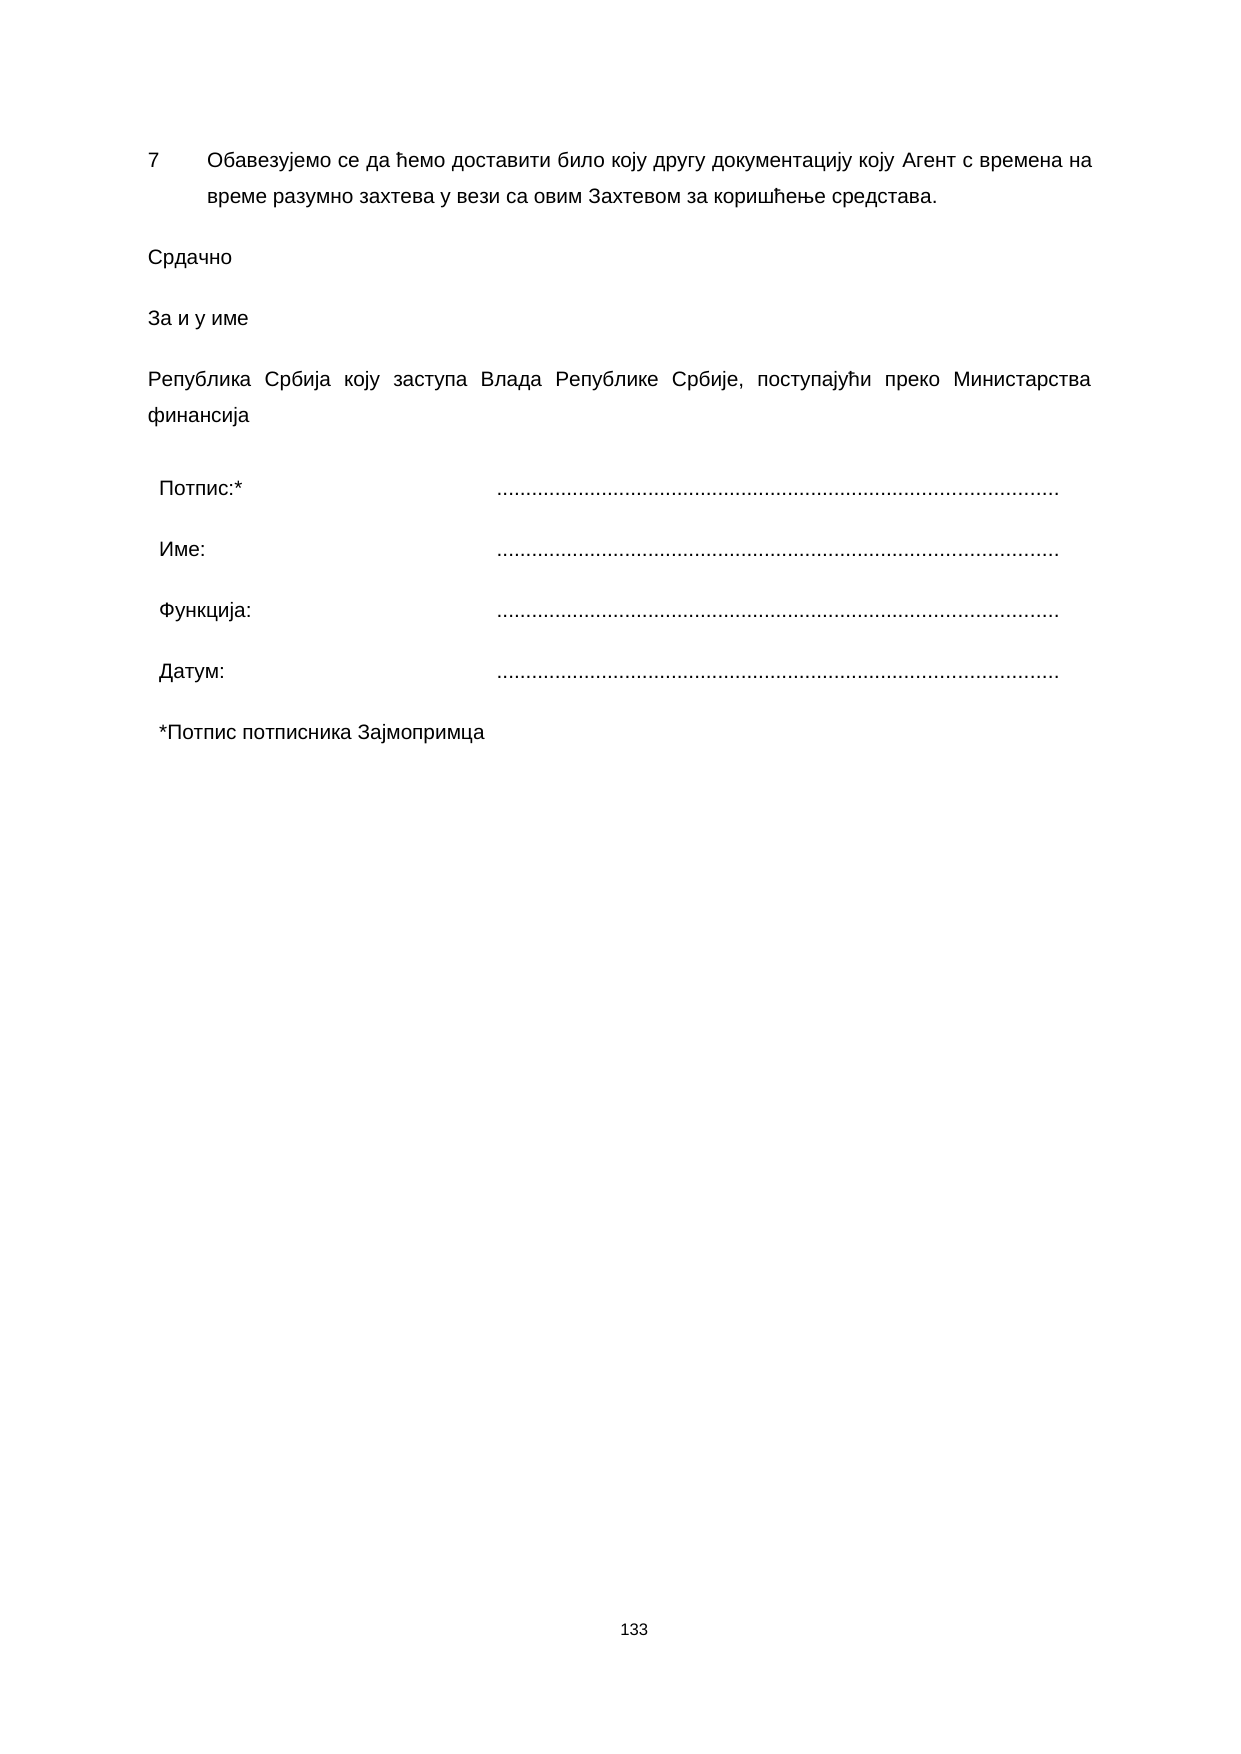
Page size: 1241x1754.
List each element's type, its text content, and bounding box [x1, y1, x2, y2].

table_cell [485, 646, 1083, 707]
text За и у име [148, 306, 1092, 329]
text Обавезујемо се да ћемо доставити било коју другу документацију коју Агент с времена на време разумно захтева у вези са овим Захтевом за коришћење средстава. [148, 148, 1092, 208]
table_header [485, 463, 1083, 524]
text Република Србија коју заступа Влада Републике Србије, поступајући преко Министарства финансија [148, 366, 1092, 426]
table_cell [485, 524, 1083, 585]
table_cell Датум: [148, 646, 485, 707]
table_cell Функција: [148, 585, 485, 646]
table_cell [485, 585, 1083, 646]
table_cell Име: [148, 524, 485, 585]
table_header Потпис:* [148, 463, 485, 524]
text Срдачно [148, 244, 1092, 268]
table_cell *Потпис потписникa Зајмопримца [148, 707, 1083, 768]
